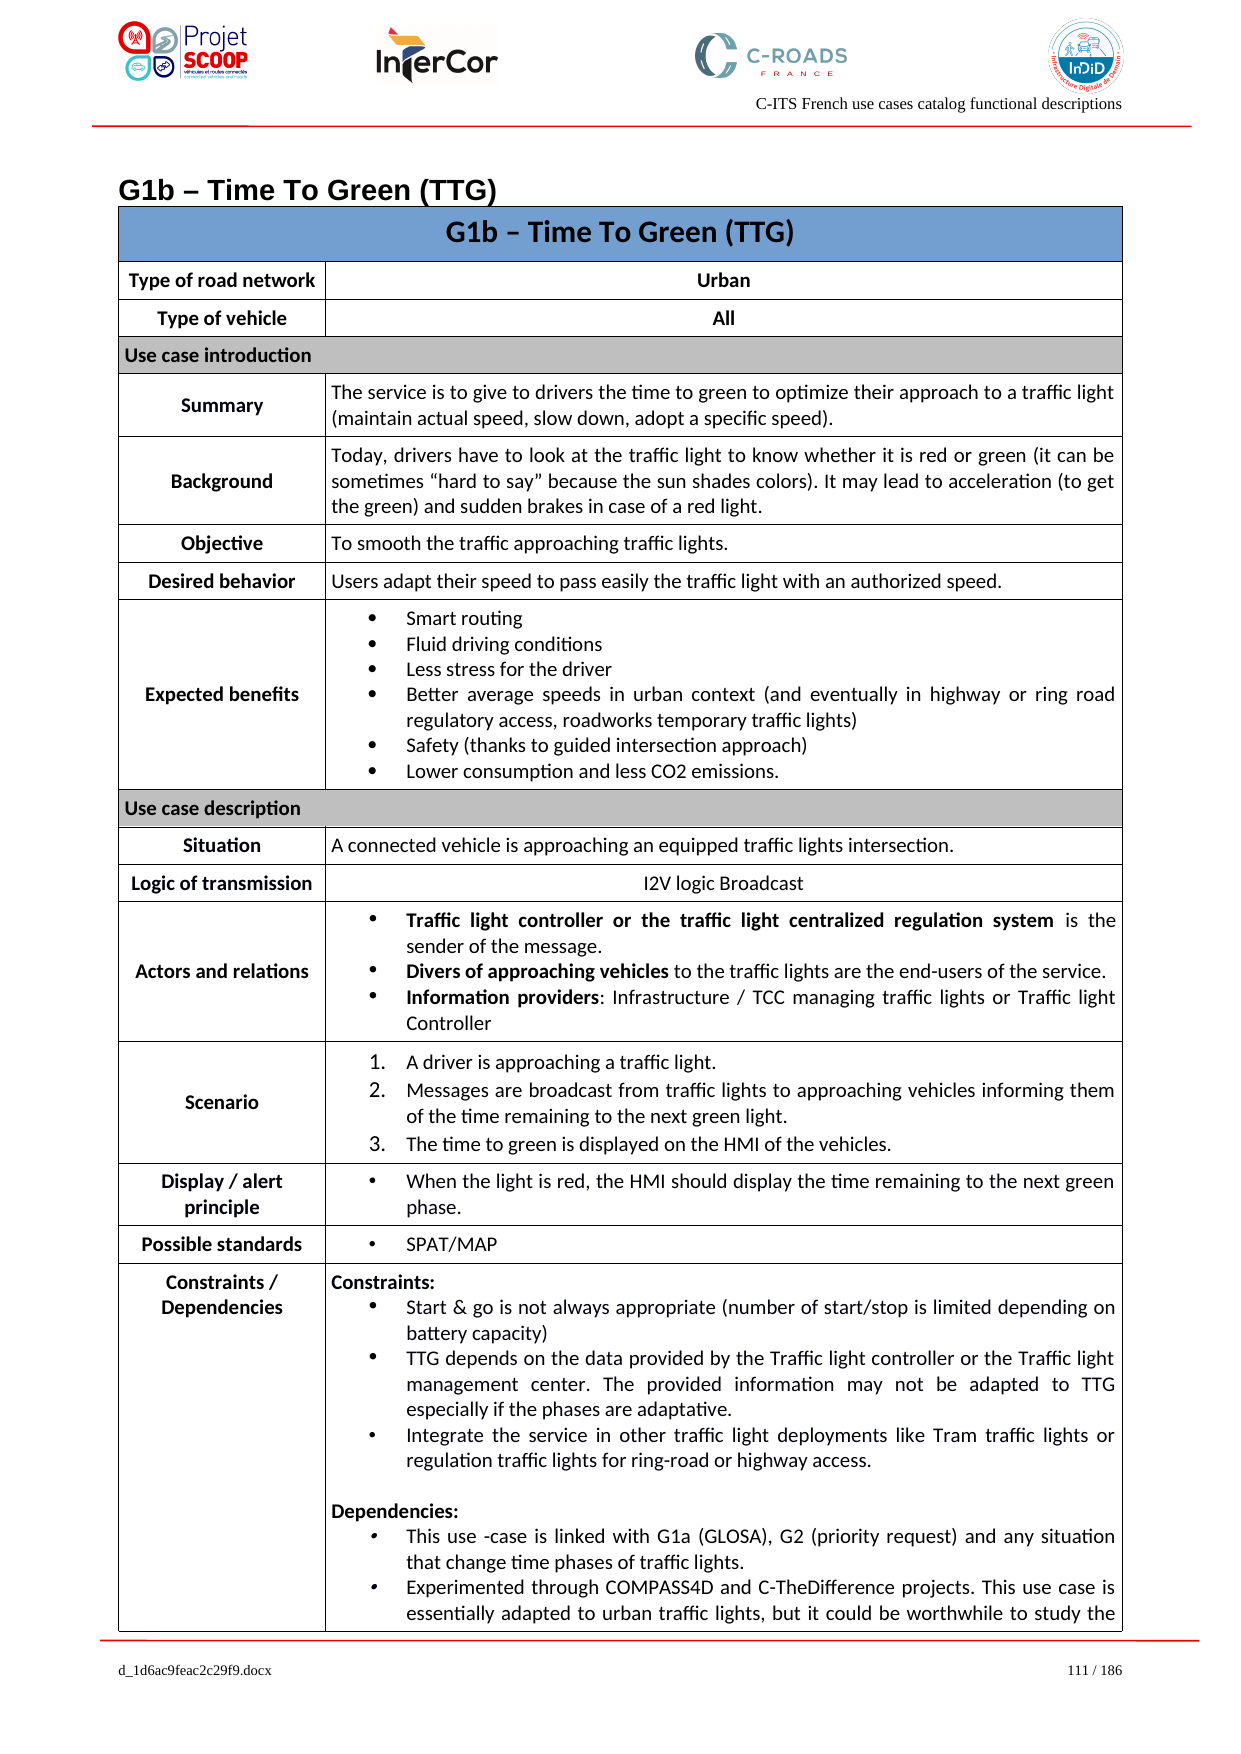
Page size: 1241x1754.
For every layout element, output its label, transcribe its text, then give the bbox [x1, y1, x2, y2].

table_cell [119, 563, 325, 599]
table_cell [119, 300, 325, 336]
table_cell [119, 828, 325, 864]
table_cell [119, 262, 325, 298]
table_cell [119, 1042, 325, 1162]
picture [118, 21, 248, 81]
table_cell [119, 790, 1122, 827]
picture [375, 25, 499, 85]
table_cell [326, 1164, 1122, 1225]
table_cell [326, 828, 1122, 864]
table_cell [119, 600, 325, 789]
picture [1044, 14, 1128, 98]
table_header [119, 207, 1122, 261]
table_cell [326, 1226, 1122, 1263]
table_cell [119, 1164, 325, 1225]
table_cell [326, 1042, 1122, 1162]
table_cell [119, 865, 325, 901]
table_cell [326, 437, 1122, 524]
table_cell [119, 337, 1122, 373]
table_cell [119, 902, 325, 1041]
subtitle G1b – Time To Green (TTG) [118, 172, 1122, 206]
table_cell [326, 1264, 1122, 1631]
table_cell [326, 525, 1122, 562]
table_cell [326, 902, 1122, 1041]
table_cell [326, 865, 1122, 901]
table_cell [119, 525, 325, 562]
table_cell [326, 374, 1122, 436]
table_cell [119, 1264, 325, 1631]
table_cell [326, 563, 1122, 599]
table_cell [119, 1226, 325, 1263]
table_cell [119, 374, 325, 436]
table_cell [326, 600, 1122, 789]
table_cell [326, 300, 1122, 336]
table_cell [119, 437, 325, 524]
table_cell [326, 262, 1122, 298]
picture [695, 33, 847, 78]
